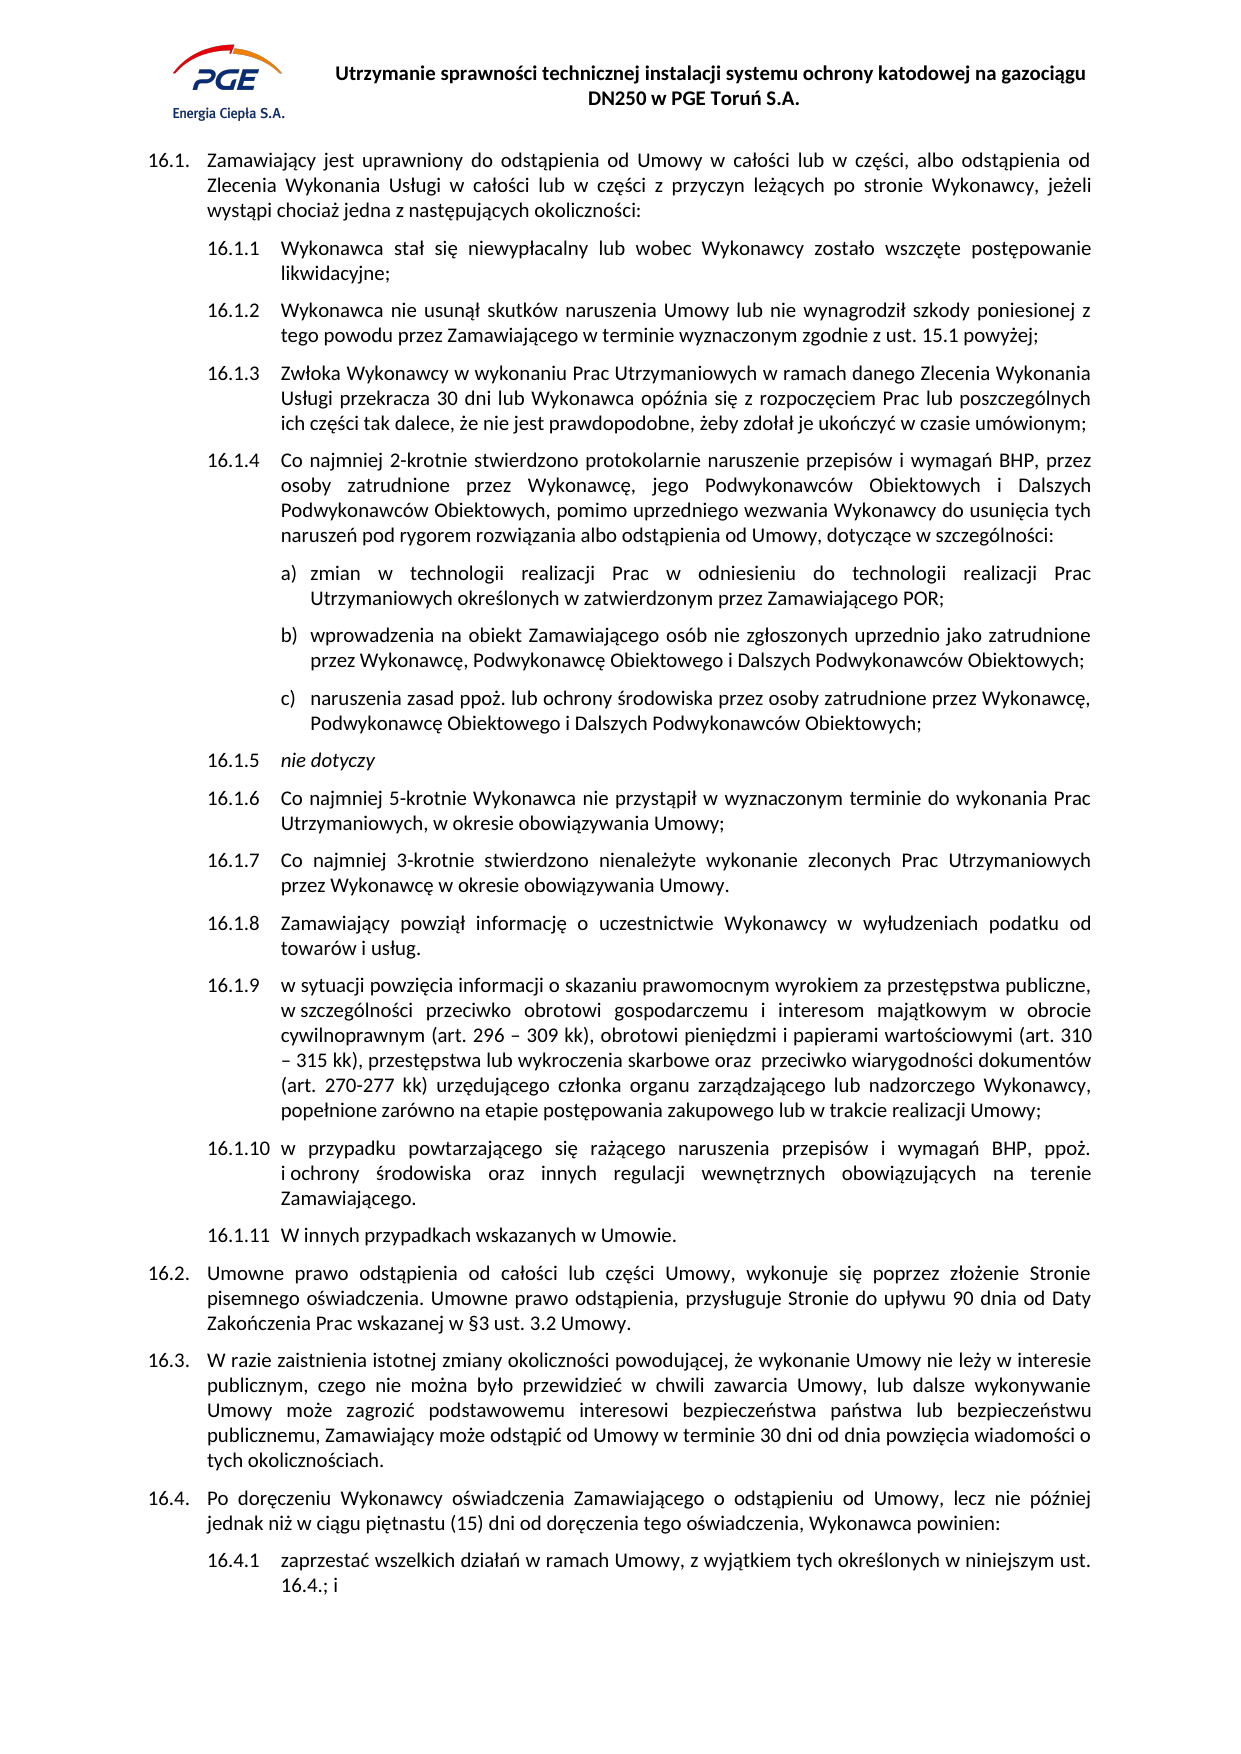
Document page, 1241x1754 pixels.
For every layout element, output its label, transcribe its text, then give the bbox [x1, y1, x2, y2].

subtitle zmian w technologii realizacji Prac w odniesieniu do technologii realizacji Prac Utrzymaniowych określonych w zatwierdzonym przez Zamawiającego POR; [281, 560, 1092, 610]
subtitle naruszenia zasad ppoż. lub ochrony środowiska przez osoby zatrudnione przez Wykonawcę, Podwykonawcę Obiektowego i Dalszych Podwykonawców Obiektowych; [281, 685, 1092, 735]
subtitle Co najmniej 3-krotnie stwierdzono nienależyte wykonanie zleconych Prac Utrzymaniowych przez Wykonawcę w okresie obowiązywania Umowy. [207, 848, 1092, 898]
subtitle Zamawiający powziął informację o uczestnictwie Wykonawcy w wyłudzeniach podatku od towarów i usług. [207, 910, 1092, 960]
picture [147, 24, 308, 147]
subtitle Zamawiający jest uprawniony do odstąpienia od Umowy w całości lub w części, albo odstąpienia od Zlecenia Wykonania Usługi w całości lub w części z przyczyn leżących po stronie Wykonawcy, jeżeli wystąpi chociaż jedna z następujących okoliczności: [148, 148, 1092, 223]
subtitle Umowne prawo odstąpienia od całości lub części Umowy, wykonuje się poprzez złożenie Stronie pisemnego oświadczenia. Umowne prawo odstąpienia, przysługuje Stronie do upływu 90 dnia od Daty Zakończenia Prac wskazanej w §3 ust. 3.2 Umowy. [148, 1260, 1092, 1335]
subtitle Co najmniej 5-krotnie Wykonawca nie przystąpił w wyznaczonym terminie do wykonania Prac Utrzymaniowych, w okresie obowiązywania Umowy; [207, 785, 1092, 835]
subtitle wprowadzenia na obiekt Zamawiającego osób nie zgłoszonych uprzednio jako zatrudnione przez Wykonawcę, Podwykonawcę Obiektowego i Dalszych Podwykonawców Obiektowych; [281, 623, 1092, 673]
subtitle zaprzestać wszelkich działań w ramach Umowy, z wyjątkiem tych określonych w niniejszym ust. 16.4.; i [207, 1548, 1092, 1598]
subtitle nie dotyczy [207, 748, 1092, 773]
subtitle Zwłoka Wykonawcy w wykonaniu Prac Utrzymaniowych w ramach danego Zlecenia Wykonania Usługi przekracza 30 dni lub Wykonawca opóźnia się z rozpoczęciem Prac lub poszczególnych ich części tak dalece, że nie jest prawdopodobne, żeby zdołał je ukończyć w czasie umówionym; [207, 360, 1092, 435]
subtitle Wykonawca nie usunął skutków naruszenia Umowy lub nie wynagrodził szkody poniesionej z tego powodu przez Zamawiającego w terminie wyznaczonym zgodnie z ust. 15.1 powyżej; [207, 298, 1092, 348]
subtitle Wykonawca stał się niewypłacalny lub wobec Wykonawcy zostało wszczęte postępowanie likwidacyjne; [207, 235, 1092, 285]
subtitle W innych przypadkach wskazanych w Umowie. [207, 1223, 1092, 1248]
subtitle w przypadku powtarzającego się rażącego naruszenia przepisów i wymagań BHP, ppoż. i ochrony środowiska oraz innych regulacji wewnętrznych obowiązujących na terenie Zamawiającego. [207, 1135, 1092, 1210]
subtitle W razie zaistnienia istotnej zmiany okoliczności powodującej, że wykonanie Umowy nie leży w interesie publicznym, czego nie można było przewidzieć w chwili zawarcia Umowy, lub dalsze wykonywanie Umowy może zagrozić podstawowemu interesowi bezpieczeństwa państwa lub bezpieczeństwu publicznemu, Zamawiający może odstąpić od Umowy w terminie 30 dni od dnia powzięcia wiadomości o tych okolicznościach. [148, 1348, 1092, 1473]
subtitle Po doręczeniu Wykonawcy oświadczenia Zamawiającego o odstąpieniu od Umowy, lecz nie później jednak niż w ciągu piętnastu (15) dni od doręczenia tego oświadczenia, Wykonawca powinien: [148, 1485, 1092, 1535]
subtitle Co najmniej 2-krotnie stwierdzono protokolarnie naruszenie przepisów i wymagań BHP, przez osoby zatrudnione przez Wykonawcę, jego Podwykonawców Obiektowych i Dalszych Podwykonawców Obiektowych, pomimo uprzedniego wezwania Wykonawcy do usunięcia tych naruszeń pod rygorem rozwiązania albo odstąpienia od Umowy, dotyczące w szczególności: [207, 448, 1092, 548]
subtitle w sytuacji powzięcia informacji o skazaniu prawomocnym wyrokiem za przestępstwa publiczne, w szczególności przeciwko obrotowi gospodarczemu i interesom majątkowym w obrocie cywilnoprawnym (art. 296 – 309 kk), obrotowi pieniędzmi i papierami wartościowymi (art. 310 – 315 kk), przestępstwa lub wykroczenia skarbowe oraz przeciwko wiarygodności dokumentów (art. 270-277 kk) urzędującego członka organu zarządzającego lub nadzorczego Wykonawcy, popełnione zarówno na etapie postępowania zakupowego lub w trakcie realizacji Umowy; [207, 973, 1092, 1123]
